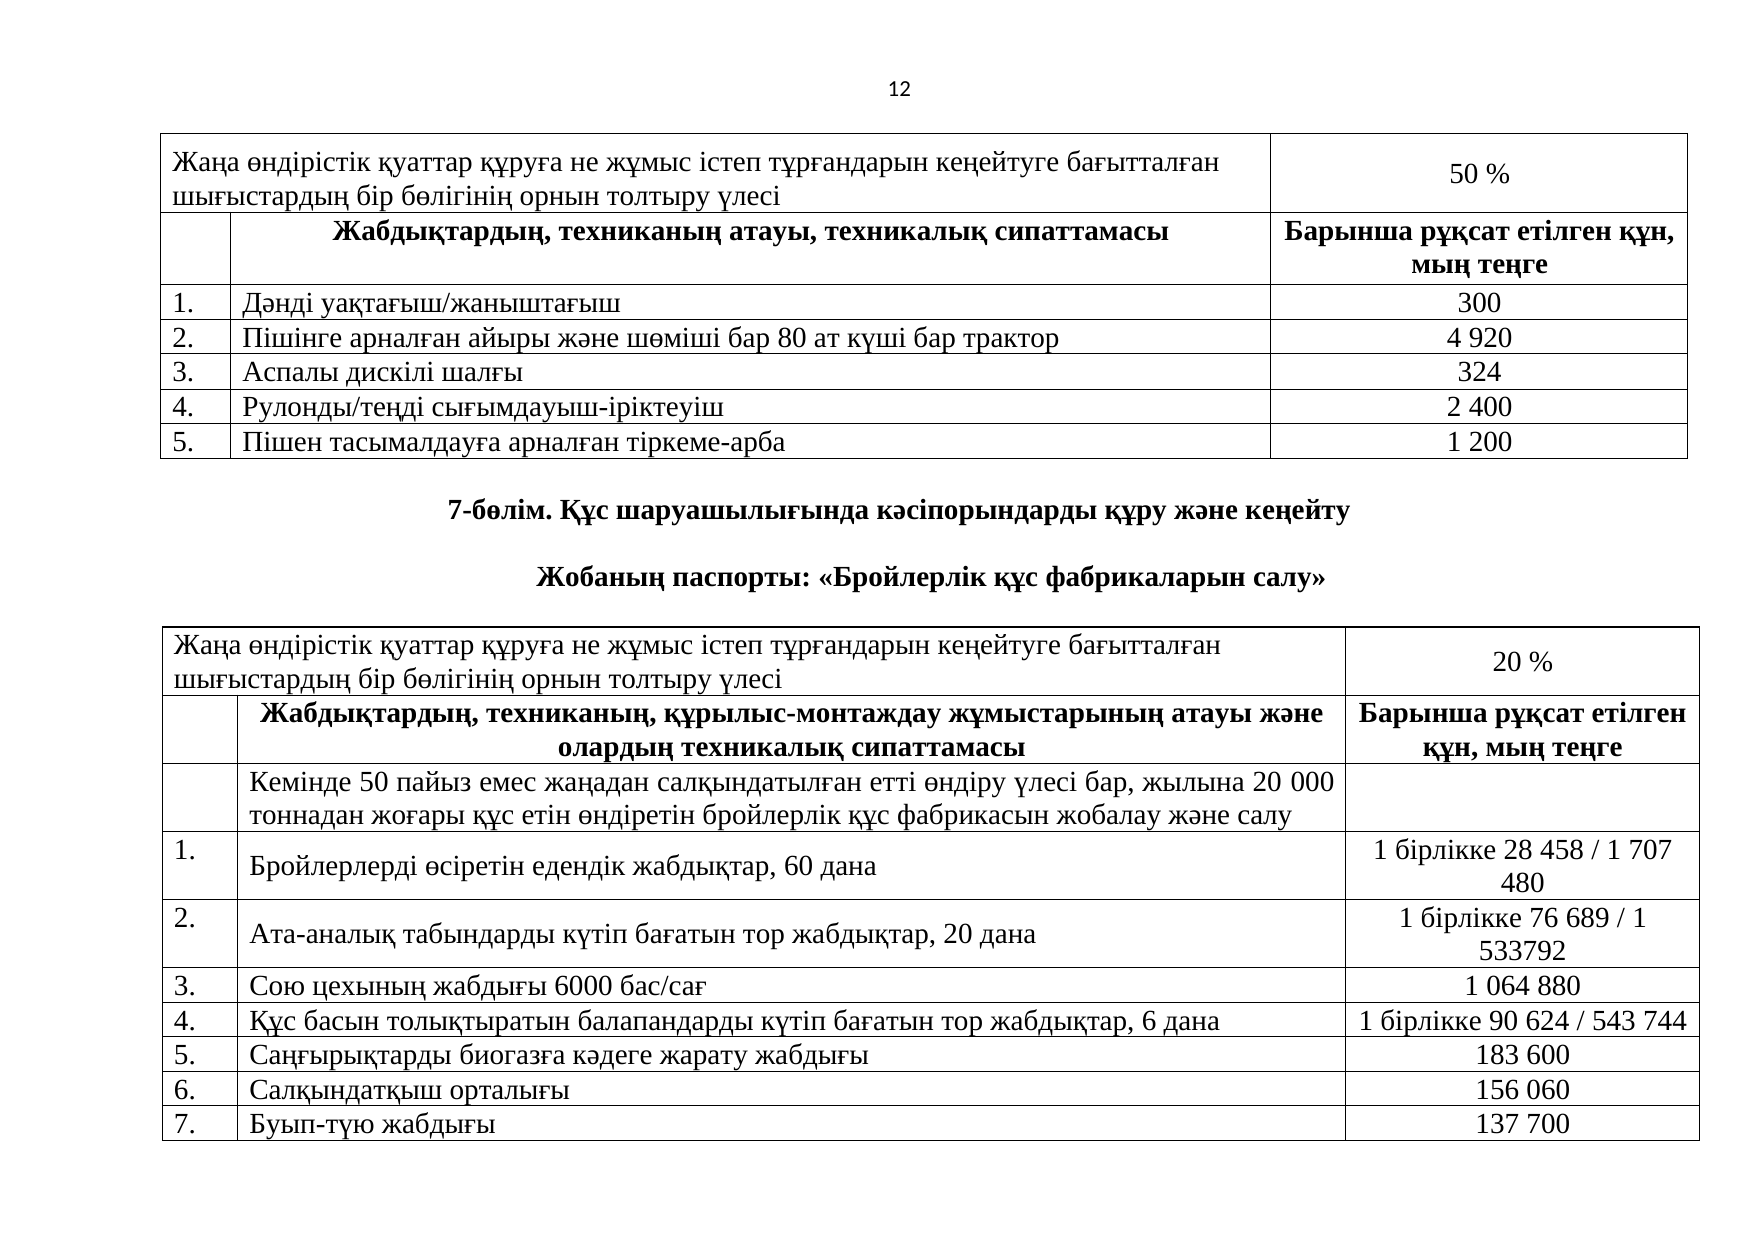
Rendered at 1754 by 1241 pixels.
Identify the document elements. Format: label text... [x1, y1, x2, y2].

table_cell Барынша рұқсат етілген құн, мың теңге [1346, 696, 1699, 763]
table_cell Буып-түю жабдығы [238, 1106, 1345, 1140]
table_header Жобаның паспорты: «Бройлерлік құс фабрикаларын салу» [163, 526, 1700, 626]
table_cell 1 бірлікке 28 458 / 1 707 480 [1346, 832, 1699, 899]
table_cell 5. [161, 424, 230, 458]
table_cell Кемінде 50 пайыз емес жаңадан салқындатылған етті өндіру үлесі бар, жылына 20 000 тоннадан жоғары құс етін өндіретін бройлерлік құс фабрикасын жобалау және салу [238, 764, 1345, 831]
table_cell 6. [163, 1072, 237, 1105]
table_cell Жаңа өндірістік қуаттар құруға не жұмыс істеп тұрғандарын кеңейтуге бағытталған шығыстардың бір бөлігінің орнын толтыру үлесі [163, 628, 1345, 694]
table_cell 137 700 [1346, 1106, 1699, 1140]
text 7-бөлім. Құс шаруашылығында кәсіпорындарды құру және кеңейту [162, 492, 1636, 526]
table_cell 4. [163, 1003, 237, 1036]
table_cell 1 бірлікке 90 624 / 543 744 [1346, 1003, 1699, 1036]
table_cell 1 200 [1271, 424, 1687, 458]
table_cell 3. [161, 354, 230, 388]
table_cell [1346, 764, 1699, 831]
table_cell 300 [1271, 285, 1687, 319]
table_cell [163, 696, 237, 763]
table_cell Пішінге арналған айыры және шөміші бар 80 ат күші бар трактор [231, 320, 1270, 353]
table_cell 324 [1271, 354, 1687, 388]
table_cell 1 бірлікке 76 689 / 1 533792 [1346, 900, 1699, 967]
table_cell Дәнді уақтағыш/жаныштағыш [231, 285, 1270, 319]
table_cell [163, 764, 237, 831]
table_cell 5. [163, 1037, 237, 1071]
table_cell 3. [163, 968, 237, 1002]
table_cell Пішен тасымалдауға арналған тіркеме-арба [231, 424, 1270, 458]
table_cell 4. [161, 390, 230, 423]
table_cell 4 920 [1271, 320, 1687, 353]
table_cell 1. [161, 285, 230, 319]
table_header Жаңа өндірістік қуаттар құруға не жұмыс істеп тұрғандарын кеңейтуге бағытталған шығыстардың бір бөлігінің орнын толтыру үлесі [161, 134, 1270, 212]
table_cell Ата-аналық табындарды күтіп бағатын тор жабдықтар, 20 дана [238, 900, 1345, 967]
table_cell [161, 213, 230, 284]
table_cell Жабдықтардың, техниканың атауы, техникалық сипаттамасы [231, 213, 1270, 284]
table_cell 2 400 [1271, 390, 1687, 423]
table_cell Саңғырықтарды биогазға кәдеге жарату жабдығы [238, 1037, 1345, 1071]
table_cell 1. [163, 832, 237, 899]
table_cell Құс басын толықтыратын балапандарды күтіп бағатын тор жабдықтар, 6 дана [238, 1003, 1345, 1036]
table_header 50 % [1271, 134, 1687, 212]
table_cell Салқындатқыш орталығы [238, 1072, 1345, 1105]
table_cell 156 060 [1346, 1072, 1699, 1105]
table_cell 20 % [1346, 628, 1699, 694]
table_cell Бройлерлерді өсіретін едендік жабдықтар, 60 дана [238, 832, 1345, 899]
table_cell Барынша рұқсат етілген құн, мың теңге [1271, 213, 1687, 284]
table_cell 2. [163, 900, 237, 967]
table_cell 183 600 [1346, 1037, 1699, 1071]
table_cell Сою цехының жабдығы 6000 бас/сағ [238, 968, 1345, 1002]
table_cell 2. [161, 320, 230, 353]
table_cell Рулонды/теңді сығымдауыш-іріктеуіш [231, 390, 1270, 423]
table_cell Аспалы дискілі шалғы [231, 354, 1270, 388]
table_cell Жабдықтардың, техниканың, құрылыс-монтаждау жұмыстарының атауы және олардың техникалық сипаттамасы [238, 696, 1345, 763]
table_cell 7. [163, 1106, 237, 1140]
table_cell 1 064 880 [1346, 968, 1699, 1002]
